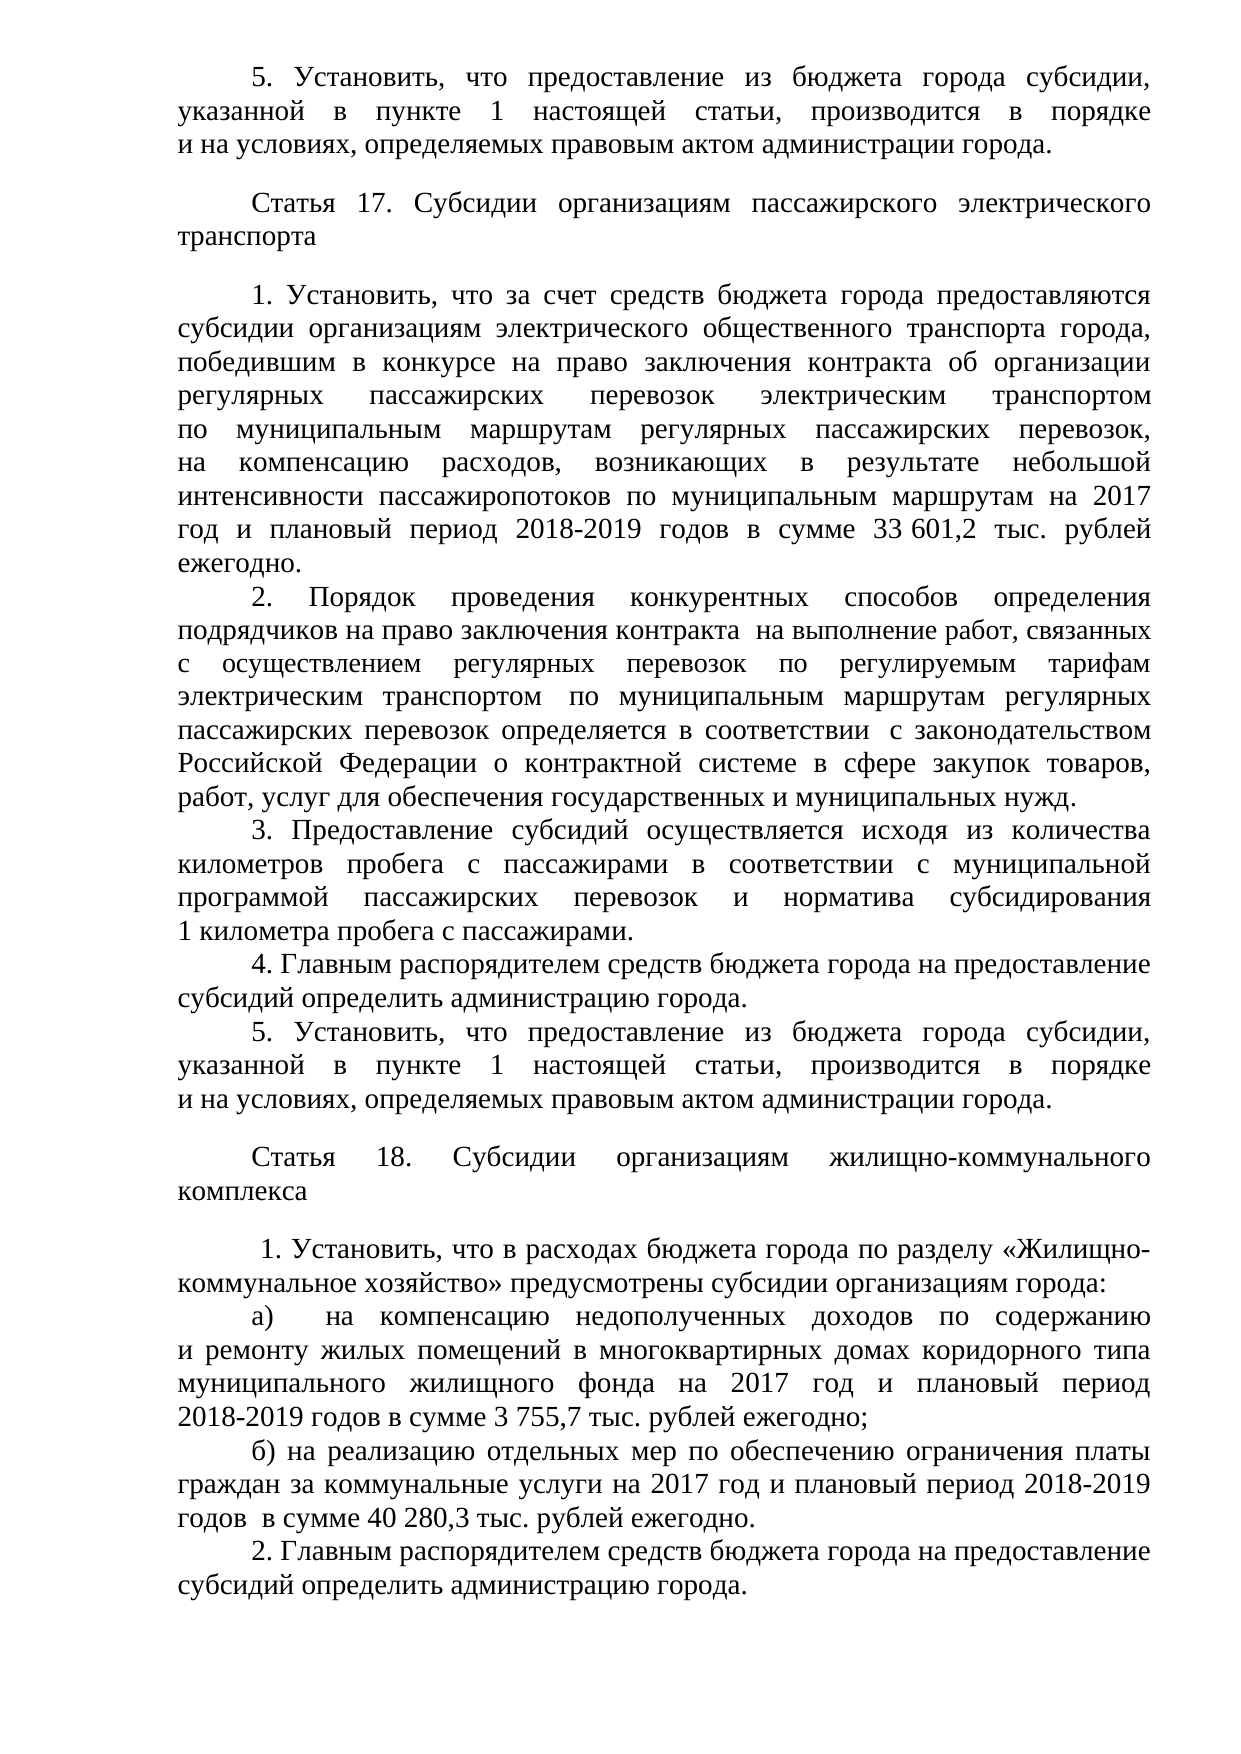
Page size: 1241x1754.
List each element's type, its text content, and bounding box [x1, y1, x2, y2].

text 5. Установить, что предоставление из бюджета города субсидии, указанной в пункте 1 настоящей статьи, производится в порядке и на условиях, определяемых правовым актом администрации города. [177, 1014, 1152, 1114]
text 1. Установить, что за счет средств бюджета города предоставляются субсидии организациям электрического общественного транспорта города, победившим в конкурсе на право заключения контракта об организации регулярных пассажирских перевозок электрическим транспортом по муниципальным маршрутам регулярных пассажирских перевозок, на компенсацию расходов, возникающих в результате небольшой интенсивности пассажиропотоков по муниципальным маршрутам на 2017 год и плановый период 2018-2019 годов в сумме 33 601,2 тыс. рублей ежегодно. [177, 277, 1152, 579]
text Статья 17. Субсидии организациям пассажирского электрического транспорта [177, 185, 1152, 252]
text Статья 18. Субсидии организациям жилищно-коммунального комплекса [177, 1139, 1152, 1206]
text 3. Предоставление субсидий осуществляется исходя из количества километров пробега с пассажирами в соответствии с муниципальной программой пассажирских перевозок и норматива субсидирования 1 километра пробега с пассажирами. [177, 812, 1152, 947]
text 4. Главным распорядителем средств бюджета города на предоставление субсидий определить администрацию города. [177, 947, 1152, 1014]
text 2. Порядок проведения конкурентных способов определения подрядчиков на право заключения контракта на выполнение работ, связанных с осуществлением регулярных перевозок по регулируемым тарифам электрическим транспортом по муниципальным маршрутам регулярных пассажирских перевозок определяется в соответствии с законодательством Российской Федерации о контрактной системе в сфере закупок товаров, работ, услуг для обеспечения государственных и муниципальных нужд. [177, 579, 1152, 812]
text 5. Установить, что предоставление из бюджета города субсидии, указанной в пункте 1 настоящей статьи, производится в порядке и на условиях, определяемых правовым актом администрации города. [177, 59, 1152, 160]
text б) на реализацию отдельных мер по обеспечению ограничения платы граждан за коммунальные услуги на 2017 год и плановый период 2018-2019 годов в сумме 40 280,3 тыс. рублей ежегодно. [177, 1433, 1152, 1533]
text а) на компенсацию недополученных доходов по содержанию и ремонту жилых помещений в многоквартирных домах коридорного типа муниципального жилищного фонда на 2017 год и плановый период 2018-2019 годов в сумме 3 755,7 тыс. рублей ежегодно; [177, 1298, 1152, 1433]
text 2. Главным распорядителем средств бюджета города на предоставление субсидий определить администрацию города. [177, 1533, 1152, 1600]
text 1. Установить, что в расходах бюджета города по разделу «Жилищно-коммунальное хозяйство» предусмотрены субсидии организациям города: [177, 1231, 1152, 1298]
